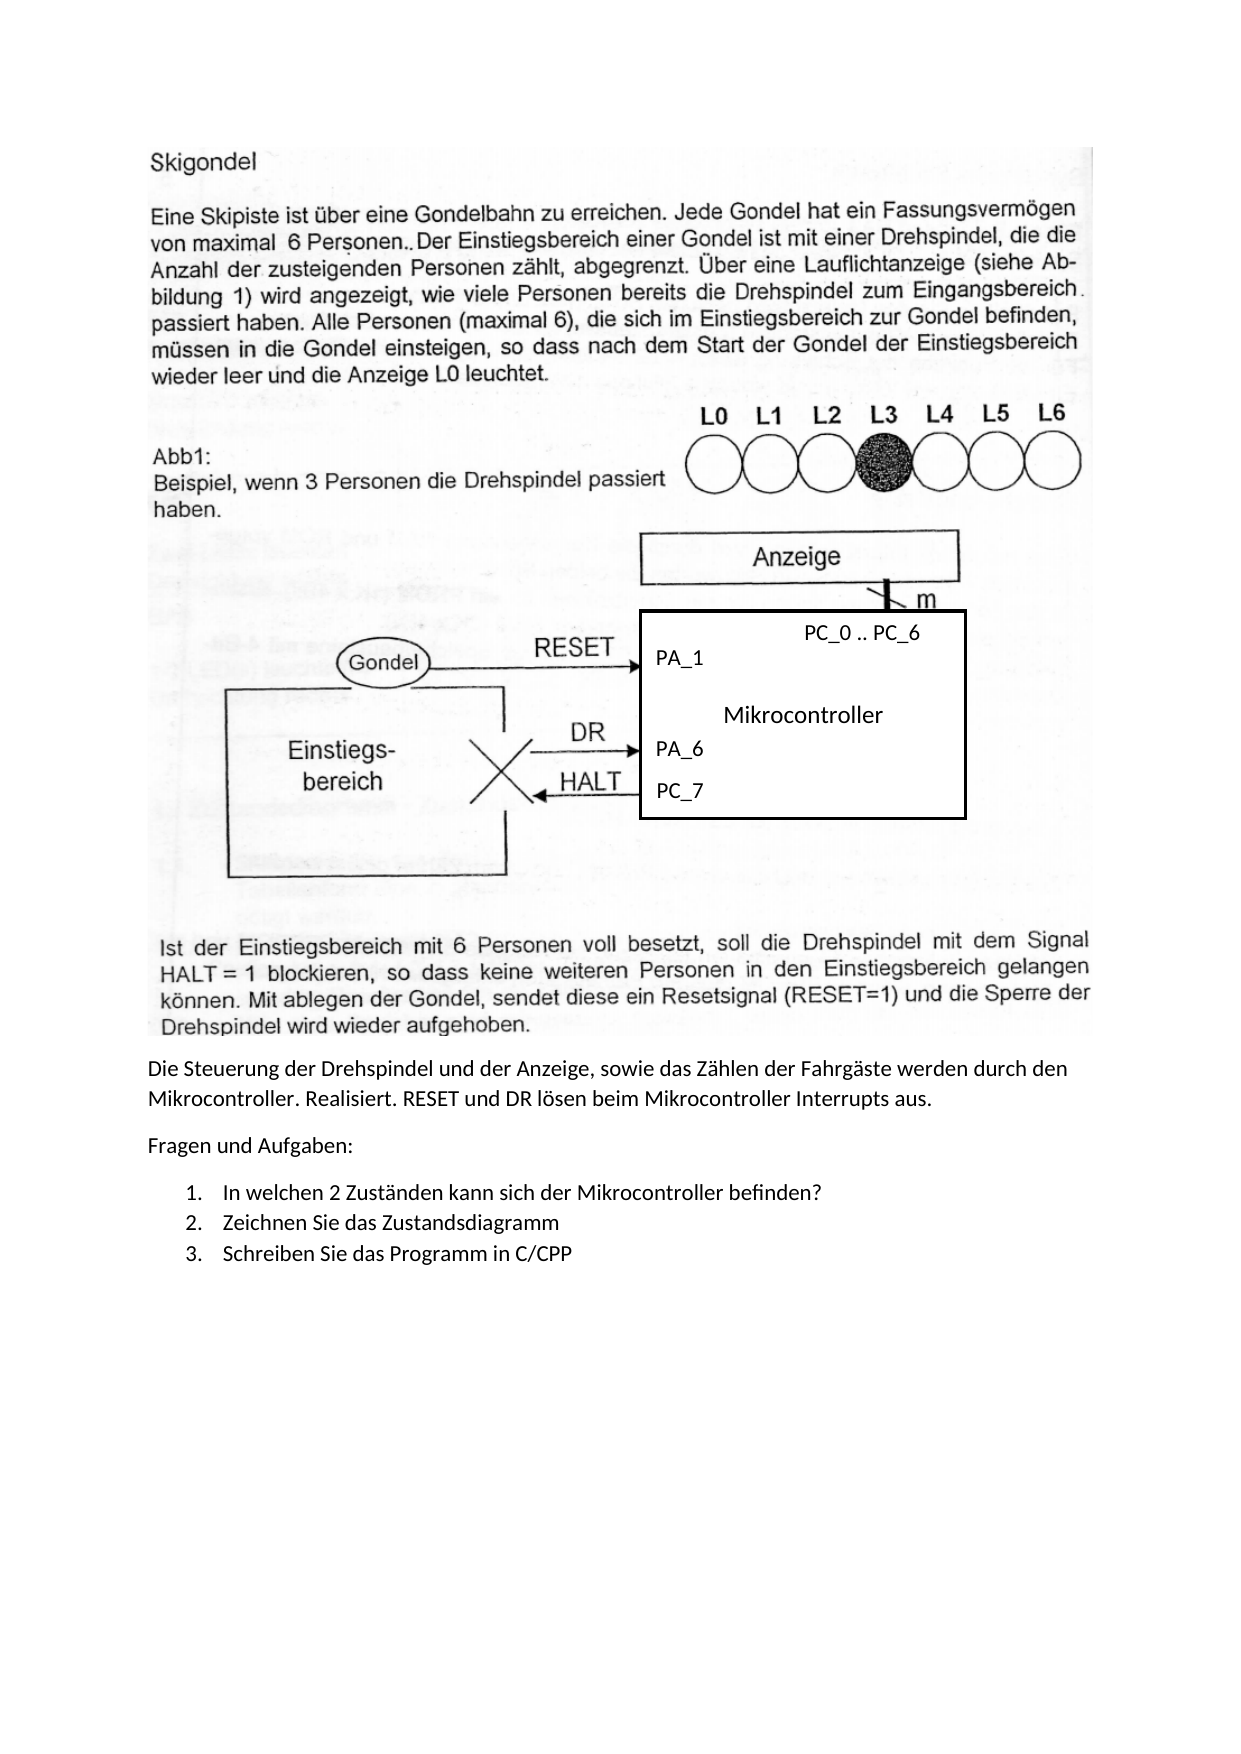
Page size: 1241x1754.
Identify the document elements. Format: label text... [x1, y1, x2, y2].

list In welchen 2 Zuständen kann sich der Mikrocontroller befinden? [185, 1178, 1093, 1206]
list Schreiben Sie das Programm in C/CPP [185, 1239, 1093, 1267]
text Die Steuerung der Drehspindel und der Anzeige, sowie das Zählen der Fahrgäste werden durch den Mikrocontroller. Realisiert. RESET und DR lösen beim Mikrocontroller Interrupts aus. [148, 1054, 1093, 1113]
text Fragen und Aufgaben: [148, 1131, 1093, 1159]
list Zeichnen Sie das Zustandsdiagramm [185, 1208, 1093, 1237]
picture [147, 147, 1093, 1036]
